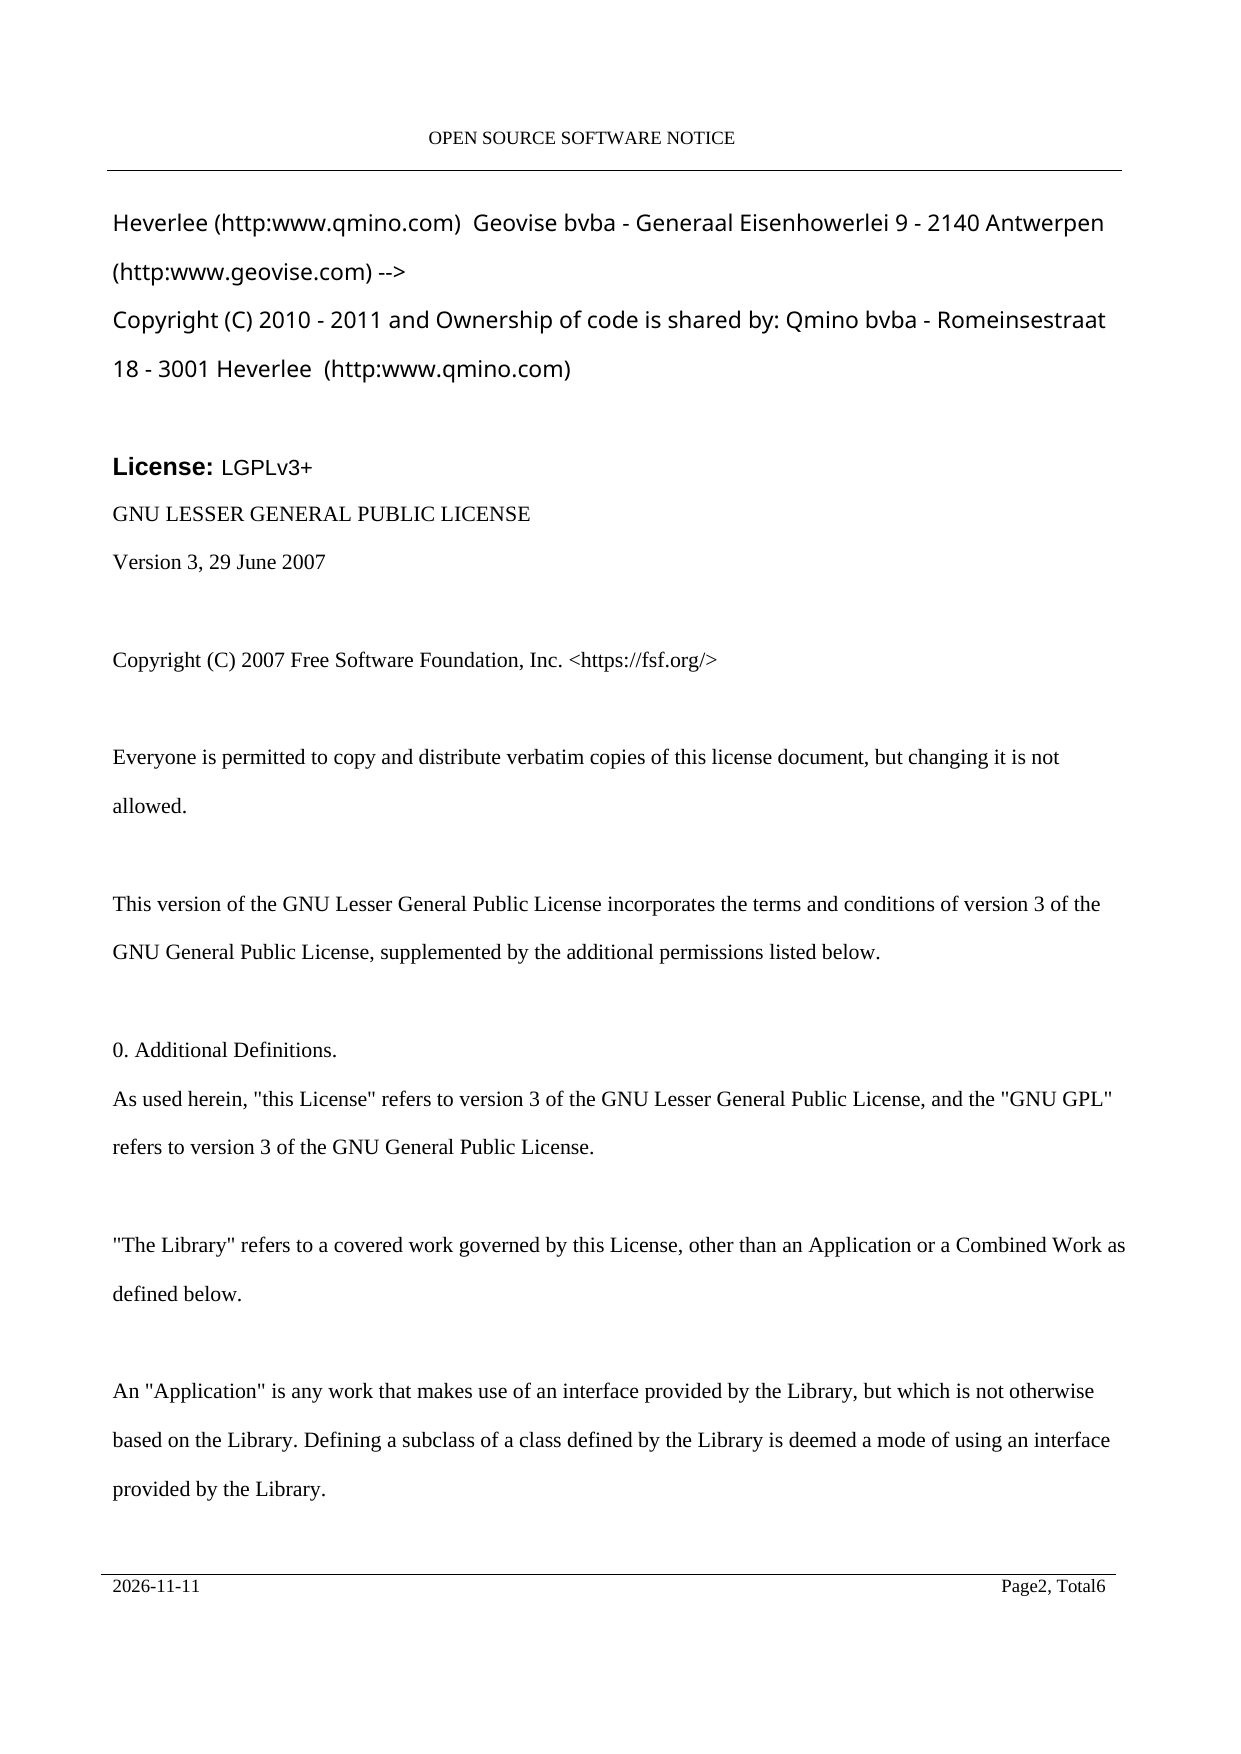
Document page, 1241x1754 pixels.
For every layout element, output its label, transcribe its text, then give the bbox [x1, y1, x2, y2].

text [112, 497, 1128, 1504]
text License: LGPLv3+ [112, 450, 1128, 483]
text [112, 206, 1128, 434]
